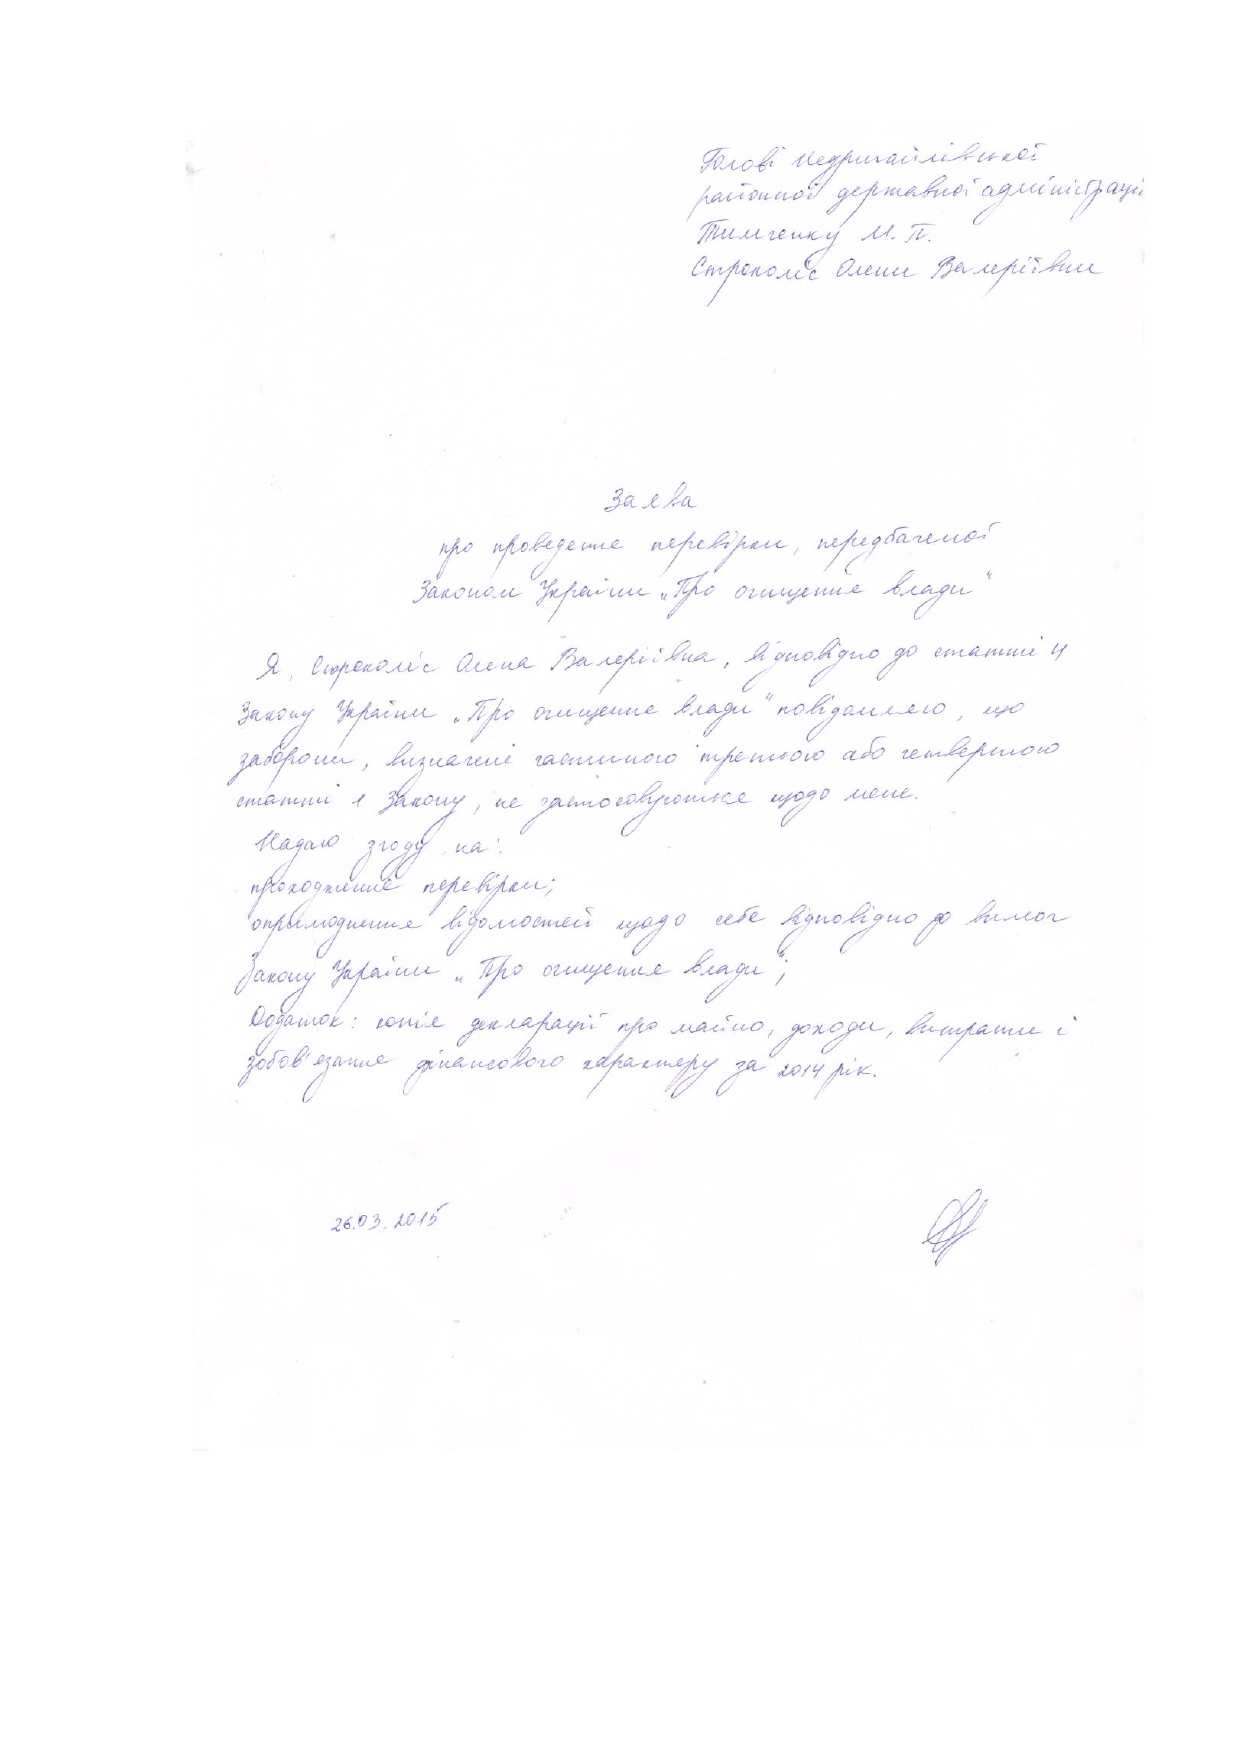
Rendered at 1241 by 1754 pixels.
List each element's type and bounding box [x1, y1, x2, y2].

picture [177, 118, 1152, 1455]
